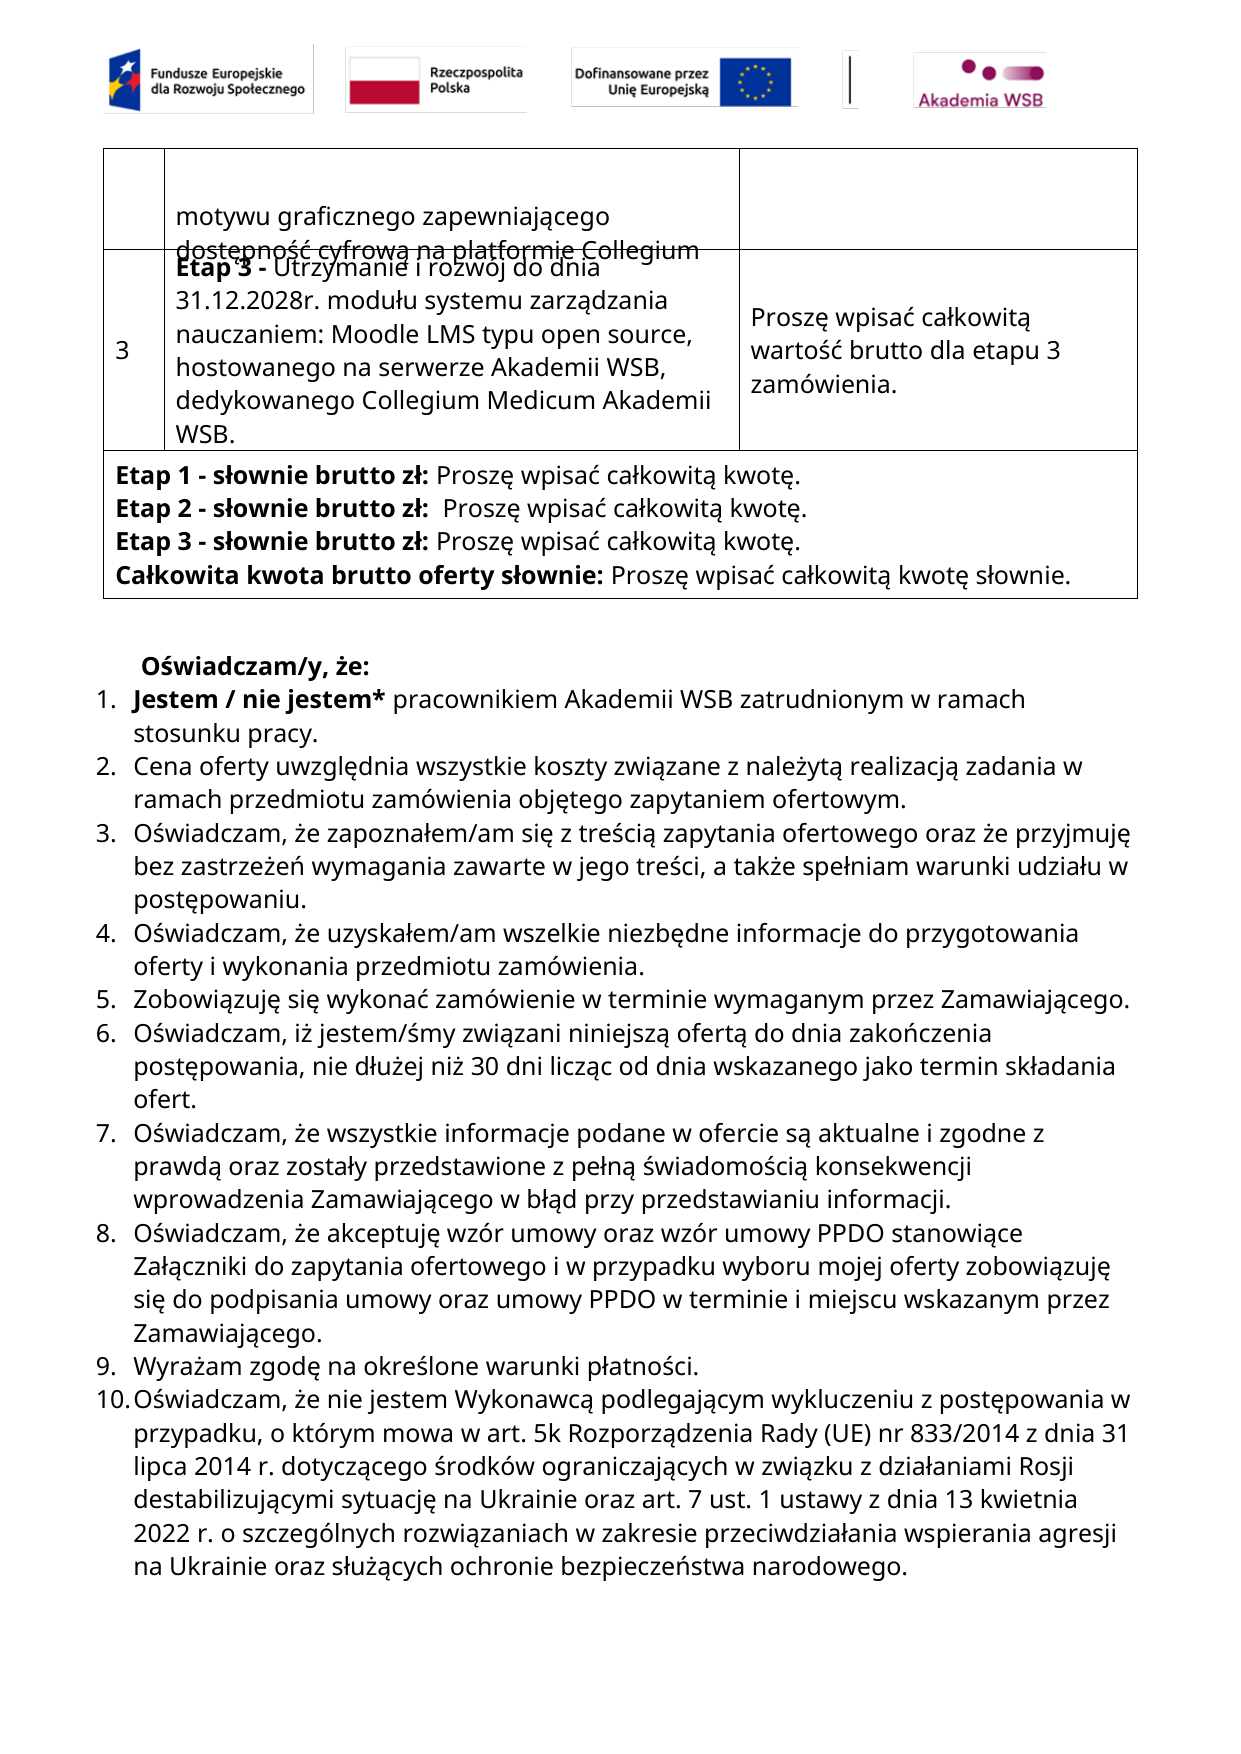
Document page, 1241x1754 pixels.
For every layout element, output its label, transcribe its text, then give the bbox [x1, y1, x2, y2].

list Wyrażam zgodę na określone warunki płatności. [96, 1349, 1137, 1382]
list Oświadczam, że uzyskałem/am wszelkie niezbędne informacje do przygotowania oferty i wykonania przedmiotu zamówienia. [96, 915, 1137, 982]
list Oświadczam, że wszystkie informacje podane w ofercie są aktualne i zgodne z prawdą oraz zostały przedstawione z pełną świadomością konsekwencji wprowadzenia Zamawiającego w błąd przy przedstawianiu informacji. [96, 1115, 1137, 1215]
table_cell Etap 1 - słownie brutto zł: Etap 2 - słownie brutto zł: Etap 3 - słownie brutto zł: Całkowita kwota brutto oferty słownie: [104, 451, 1137, 598]
text Oświadczam/y, że: [141, 649, 1137, 682]
list Cena oferty uwzględnia wszystkie koszty związane z należytą realizacją zadania w ramach przedmiotu zamówienia objętego zapytaniem ofertowym. [96, 749, 1137, 815]
list Zobowiązuję się wykonać zamówienie w terminie wymaganym przez Zamawiającego. [96, 982, 1137, 1015]
picture [103, 44, 1049, 116]
table_cell 3 [104, 250, 164, 450]
list Oświadczam, iż jestem/śmy związani niniejszą ofertą do dnia zakończenia postępowania, nie dłużej niż 30 dni licząc od dnia wskazanego jako termin składania ofert. [96, 1015, 1137, 1115]
list Oświadczam, że nie jestem Wykonawcą podlegającym wykluczeniu z postępowania w przypadku, o którym mowa w art. 5k Rozporządzenia Rady (UE) nr 833/2014 z dnia 31 lipca 2014 r. dotyczącego środków ograniczających w związku z działaniami Rosji destabilizującymi sytuację na Ukrainie oraz art. 7 ust. 1 ustawy z dnia 13 kwietnia 2022 r. o szczególnych rozwiązaniach w zakresie przeciwdziałania wspierania agresji na Ukrainie oraz służących ochronie bezpieczeństwa narodowego. [96, 1382, 1137, 1582]
list Oświadczam, że akceptuję wzór umowy oraz wzór umowy PPDO stanowiące Załączniki do zapytania ofertowego i w przypadku wyboru mojej oferty zobowiązuję się do podpisania umowy oraz umowy PPDO w terminie i miejscu wskazanym przez Zamawiającego. [96, 1215, 1137, 1349]
table_cell Etap 3 - Utrzymanie i rozwój do dnia 31.12.2028r. modułu systemu zarządzania nauczaniem: Moodle LMS typu open source, hostowanego na serwerze Akademii WSB, dedykowanego Collegium Medicum Akademii WSB. [165, 250, 739, 450]
list Oświadczam, że zapoznałem/am się z treścią zapytania ofertowego oraz że przyjmuję bez zastrzeżeń wymagania zawarte w jego treści, a także spełniam warunki udziału w postępowaniu. [96, 815, 1137, 915]
list Jestem / nie jestem* pracownikiem Akademii WSB zatrudnionym w ramach stosunku pracy. [96, 682, 1137, 749]
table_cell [740, 149, 1137, 249]
